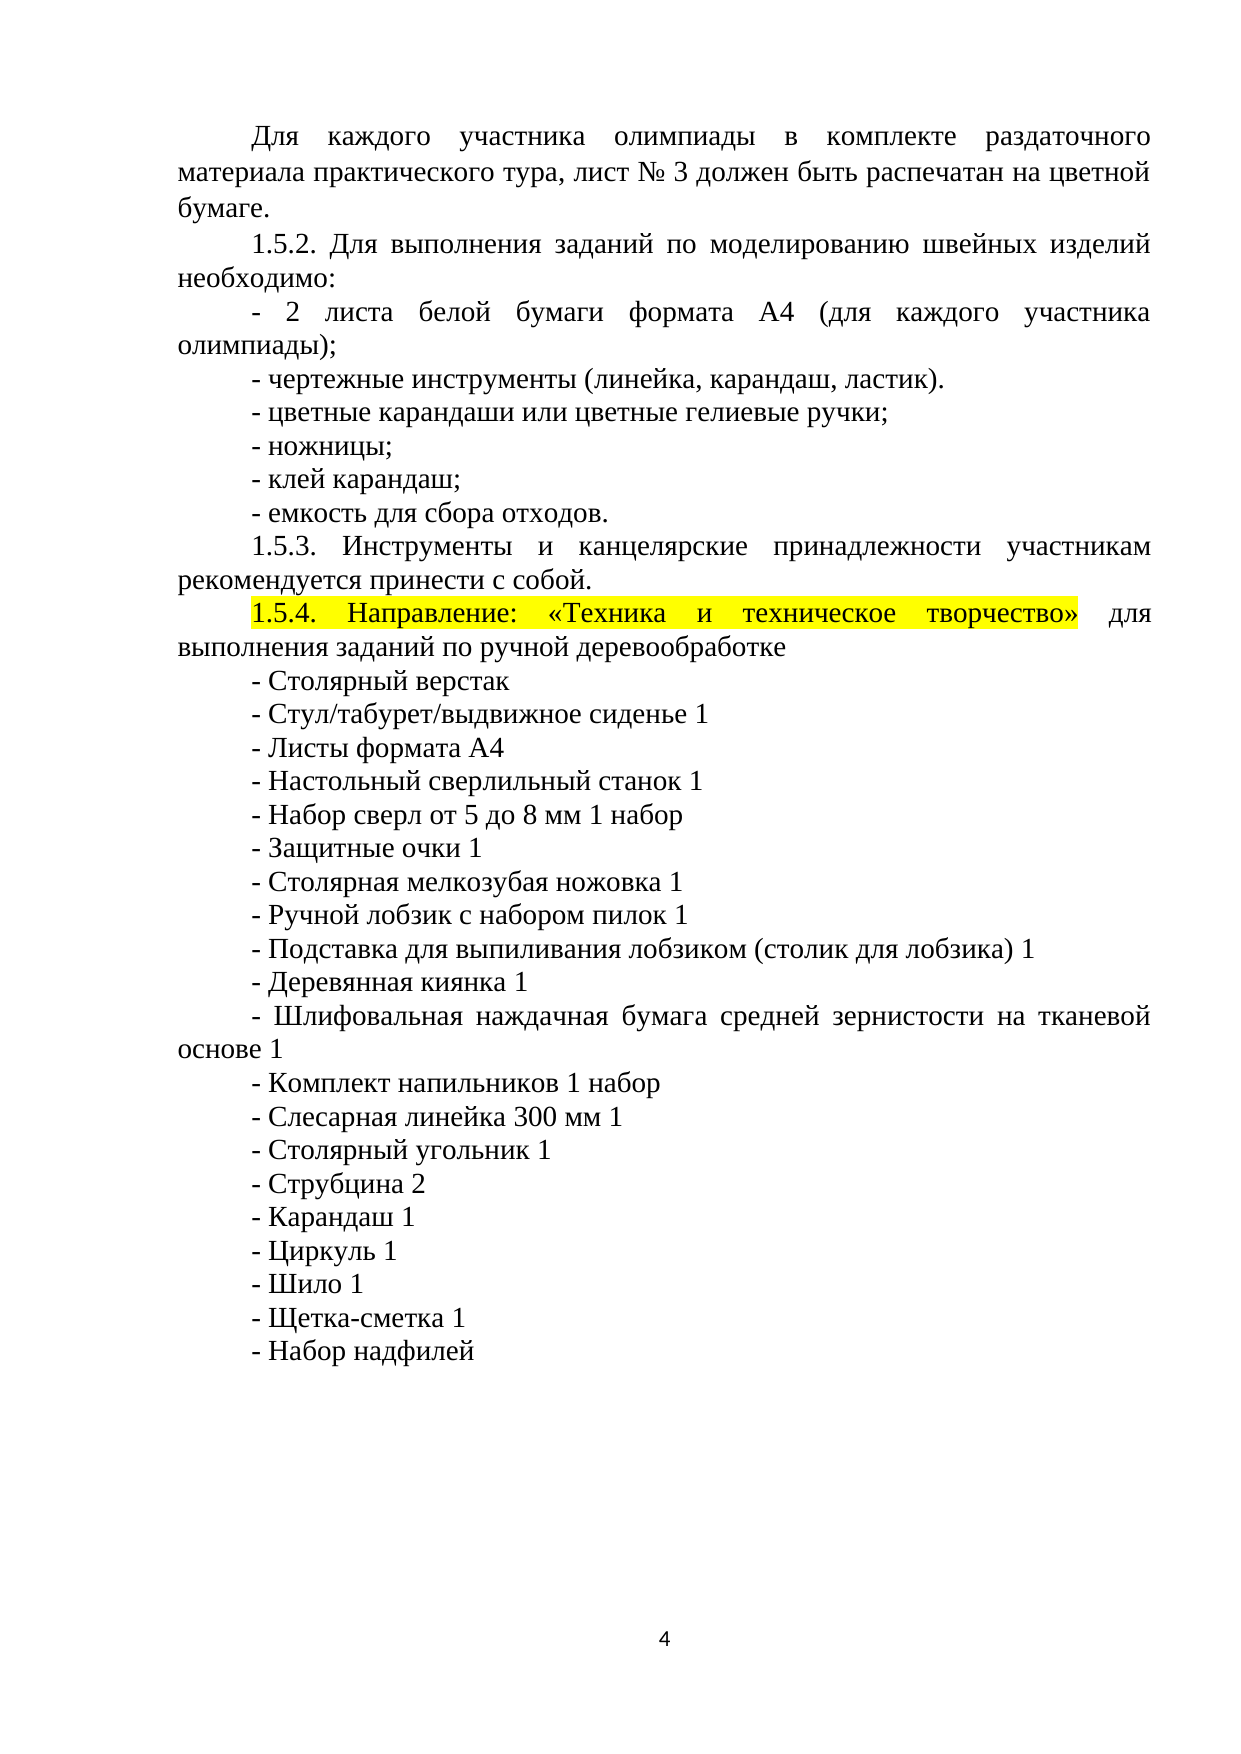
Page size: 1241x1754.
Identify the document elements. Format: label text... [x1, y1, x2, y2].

text - Набор надфилей [177, 1333, 1152, 1367]
text 1.5.2. Для выполнения заданий по моделированию швейных изделий необходимо: [177, 227, 1152, 294]
text - Столярный верстак [177, 663, 1152, 696]
text - Ручной лобзик с набором пилок 1 [177, 897, 1152, 931]
text - Набор сверл от 5 до 8 мм 1 набор [177, 797, 1152, 830]
text - чертежные инструменты (линейка, карандаш, ластик). [177, 361, 1152, 394]
text - Щетка-сметка 1 [177, 1300, 1152, 1333]
text - 2 листа белой бумаги формата А4 (для каждого участника олимпиады); [177, 294, 1152, 361]
text - Защитные очки 1 [177, 830, 1152, 864]
text 1.5.3. Инструменты и канцелярские принадлежности участникам рекомендуется принести с собой. [177, 528, 1152, 596]
list Для каждого участника олимпиады в комплекте раздаточного материала практического тура, лист № 3 должен быть распечатан на цветной бумаге. [177, 118, 1152, 224]
text - Деревянная киянка 1 [177, 964, 1152, 998]
text - Подставка для выпиливания лобзиком (столик для лобзика) 1 [177, 931, 1152, 964]
text - Столярный угольник 1 [177, 1132, 1152, 1166]
text - Циркуль 1 [177, 1233, 1152, 1266]
text - Комплект напильников 1 набор [177, 1065, 1152, 1099]
text - Листы формата А4 [177, 730, 1152, 763]
text - Настольный сверлильный станок 1 [177, 763, 1152, 797]
text - Стул/табурет/выдвижное сиденье 1 [177, 696, 1152, 730]
text - Струбцина 2 [177, 1166, 1152, 1199]
text - Столярная мелкозубая ножовка 1 [177, 864, 1152, 897]
text - цветные карандаши или цветные гелиевые ручки; [177, 394, 1152, 428]
text - клей карандаш; [177, 461, 1152, 495]
text - ножницы; [177, 428, 1152, 461]
text - Слесарная линейка 300 мм 1 [177, 1099, 1152, 1132]
text - Карандаш 1 [177, 1199, 1152, 1233]
text - емкость для сбора отходов. [177, 495, 1152, 528]
text 1.5.4. Направление: «Техника и техническое творчество» для выполнения заданий по ручной деревообработке [177, 596, 1152, 663]
text - Шило 1 [177, 1266, 1152, 1300]
text - Шлифовальная наждачная бумага средней зернистости на тканевой основе 1 [177, 998, 1152, 1065]
